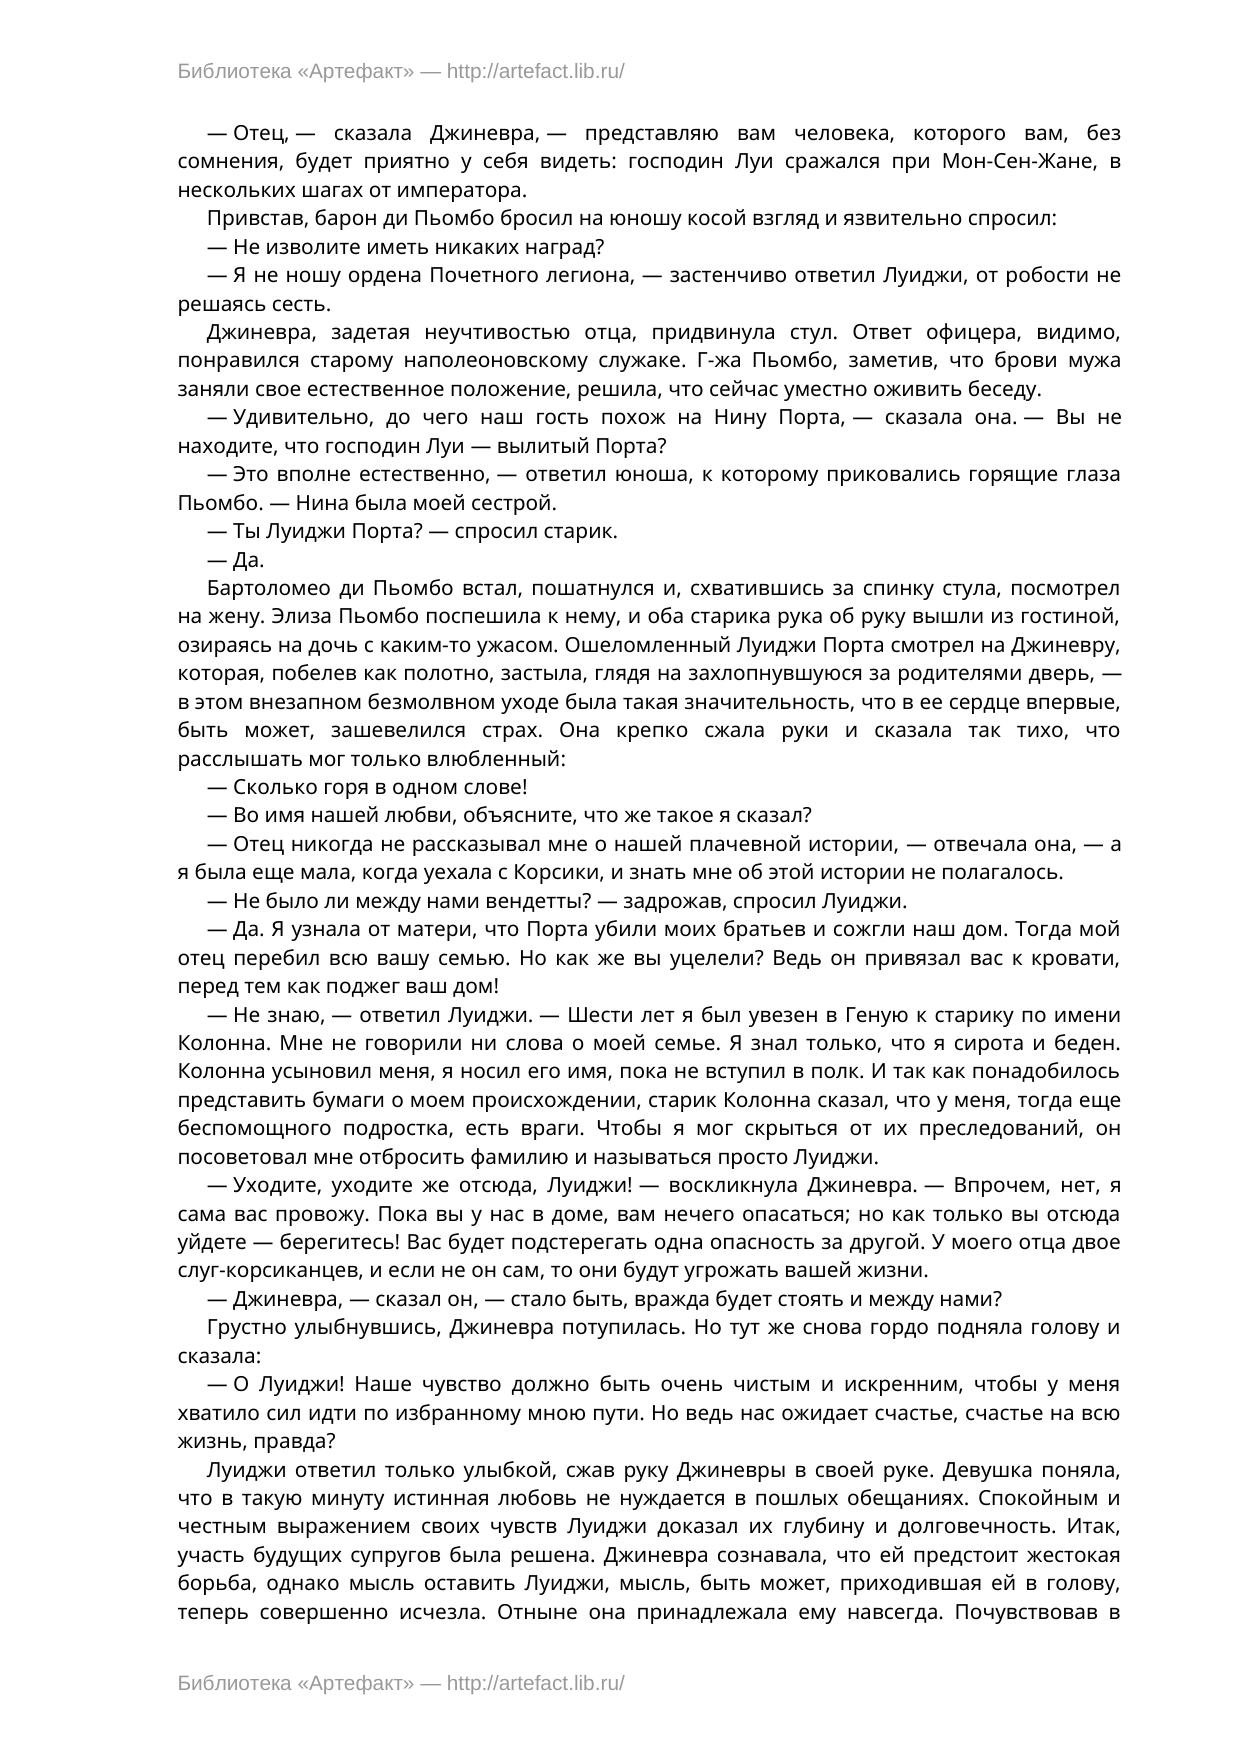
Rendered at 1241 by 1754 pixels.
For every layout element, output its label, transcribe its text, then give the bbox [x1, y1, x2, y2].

text — Это вполне естественно, — ответил юноша, к которому приковались горящие глаза Пьомбо. — Нина была моей сестрой. [177, 459, 1122, 516]
text — Я не ношу ордена Почетного легиона, — застенчиво ответил Луиджи, от робости не решаясь сесть. [177, 260, 1122, 317]
text — Не было ли между нами вендетты? — задрожав, спросил Луиджи. [177, 886, 1122, 914]
text — Да. [177, 545, 1122, 573]
text — Удивительно, до чего наш гость похож на Нину Порта, — сказала она. — Вы не находите, что господин Луи — вылитый Порта? [177, 402, 1122, 459]
text — О Луиджи! Наше чувство должно быть очень чистым и искренним, чтобы у меня хватило сил идти по избранному мною пути. Но ведь нас ожидает счастье, счастье на всю жизнь, правда? [177, 1369, 1122, 1455]
text — Сколько горя в одном слове! [177, 772, 1122, 801]
text Привстав, барон ди Пьомбо бросил на юношу косой взгляд и язвительно спросил: [177, 203, 1122, 232]
text Джиневра, задетая неучтивостью отца, придвинула стул. Ответ офицера, видимо, понравился старому наполеоновскому служаке. Г-жа Пьомбо, заметив, что брови мужа заняли свое естественное положение, решила, что сейчас уместно оживить беседу. [177, 317, 1122, 402]
text — Ты Луиджи Порта? — спросил старик. [177, 516, 1122, 545]
text — Джиневра, — сказал он, — стало быть, вражда будет стоять и между нами? [177, 1284, 1122, 1312]
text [177, 1455, 1122, 1625]
text Бартоломео ди Пьомбо встал, пошатнулся и, схватившись за спинку стула, посмотрел на жену. Элиза Пьомбо поспешила к нему, и оба старика рука об руку вышли из гостиной, озираясь на дочь с каким-то ужасом. Ошеломленный Луиджи Порта смотрел на Джиневру, которая, побелев как полотно, застыла, глядя на захлопнувшуюся за родителями дверь, — в этом внезапном безмолвном уходе была такая значительность, что в ее сердце впервые, быть может, зашевелился страх. Она крепко сжала руки и сказала так тихо, что расслышать мог только влюбленный: [177, 573, 1122, 772]
text — Не знаю, — ответил Луиджи. — Шести лет я был увезен в Геную к старику по имени Колонна. Мне не говорили ни слова о моей семье. Я знал только, что я сирота и беден. Колонна усыновил меня, я носил его имя, пока не вступил в полк. И так как понадобилось представить бумаги о моем происхождении, старик Колонна сказал, что у меня, тогда еще беспомощного подростка, есть враги. Чтобы я мог скрыться от их преследований, он посоветовал мне отбросить фамилию и называться просто Луиджи. [177, 1000, 1122, 1170]
text Грустно улыбнувшись, Джиневра потупилась. Но тут же снова гордо подняла голову и сказала: [177, 1312, 1122, 1369]
text — Во имя нашей любви, объясните, что же такое я сказал? [177, 801, 1122, 829]
text — Отец, — сказала Джиневра, — представляю вам человека, которого вам, без сомнения, будет приятно у себя видеть: господин Луи сражался при Мон-Сен-Жане, в нескольких шагах от императора. [177, 118, 1122, 203]
text — Уходите, уходите же отсюда, Луиджи! — воскликнула Джиневра. — Впрочем, нет, я сама вас провожу. Пока вы у нас в доме, вам нечего опасаться; но как только вы отсюда уйдете — берегитесь! Вас будет подстерегать одна опасность за другой. У моего отца двое слуг-корсиканцев, и если не он сам, то они будут угрожать вашей жизни. [177, 1170, 1122, 1284]
text — Да. Я узнала от матери, что Порта убили моих братьев и сожгли наш дом. Тогда мой отец перебил всю вашу семью. Но как же вы уцелели? Ведь он привязал вас к кровати, перед тем как поджег ваш дом! [177, 914, 1122, 1000]
text — Отец никогда не рассказывал мне о нашей плачевной истории, — отвечала она, — а я была еще мала, когда уехала с Корсики, и знать мне об этой истории не полагалось. [177, 829, 1122, 886]
text — Не изволите иметь никаких наград? [177, 232, 1122, 260]
